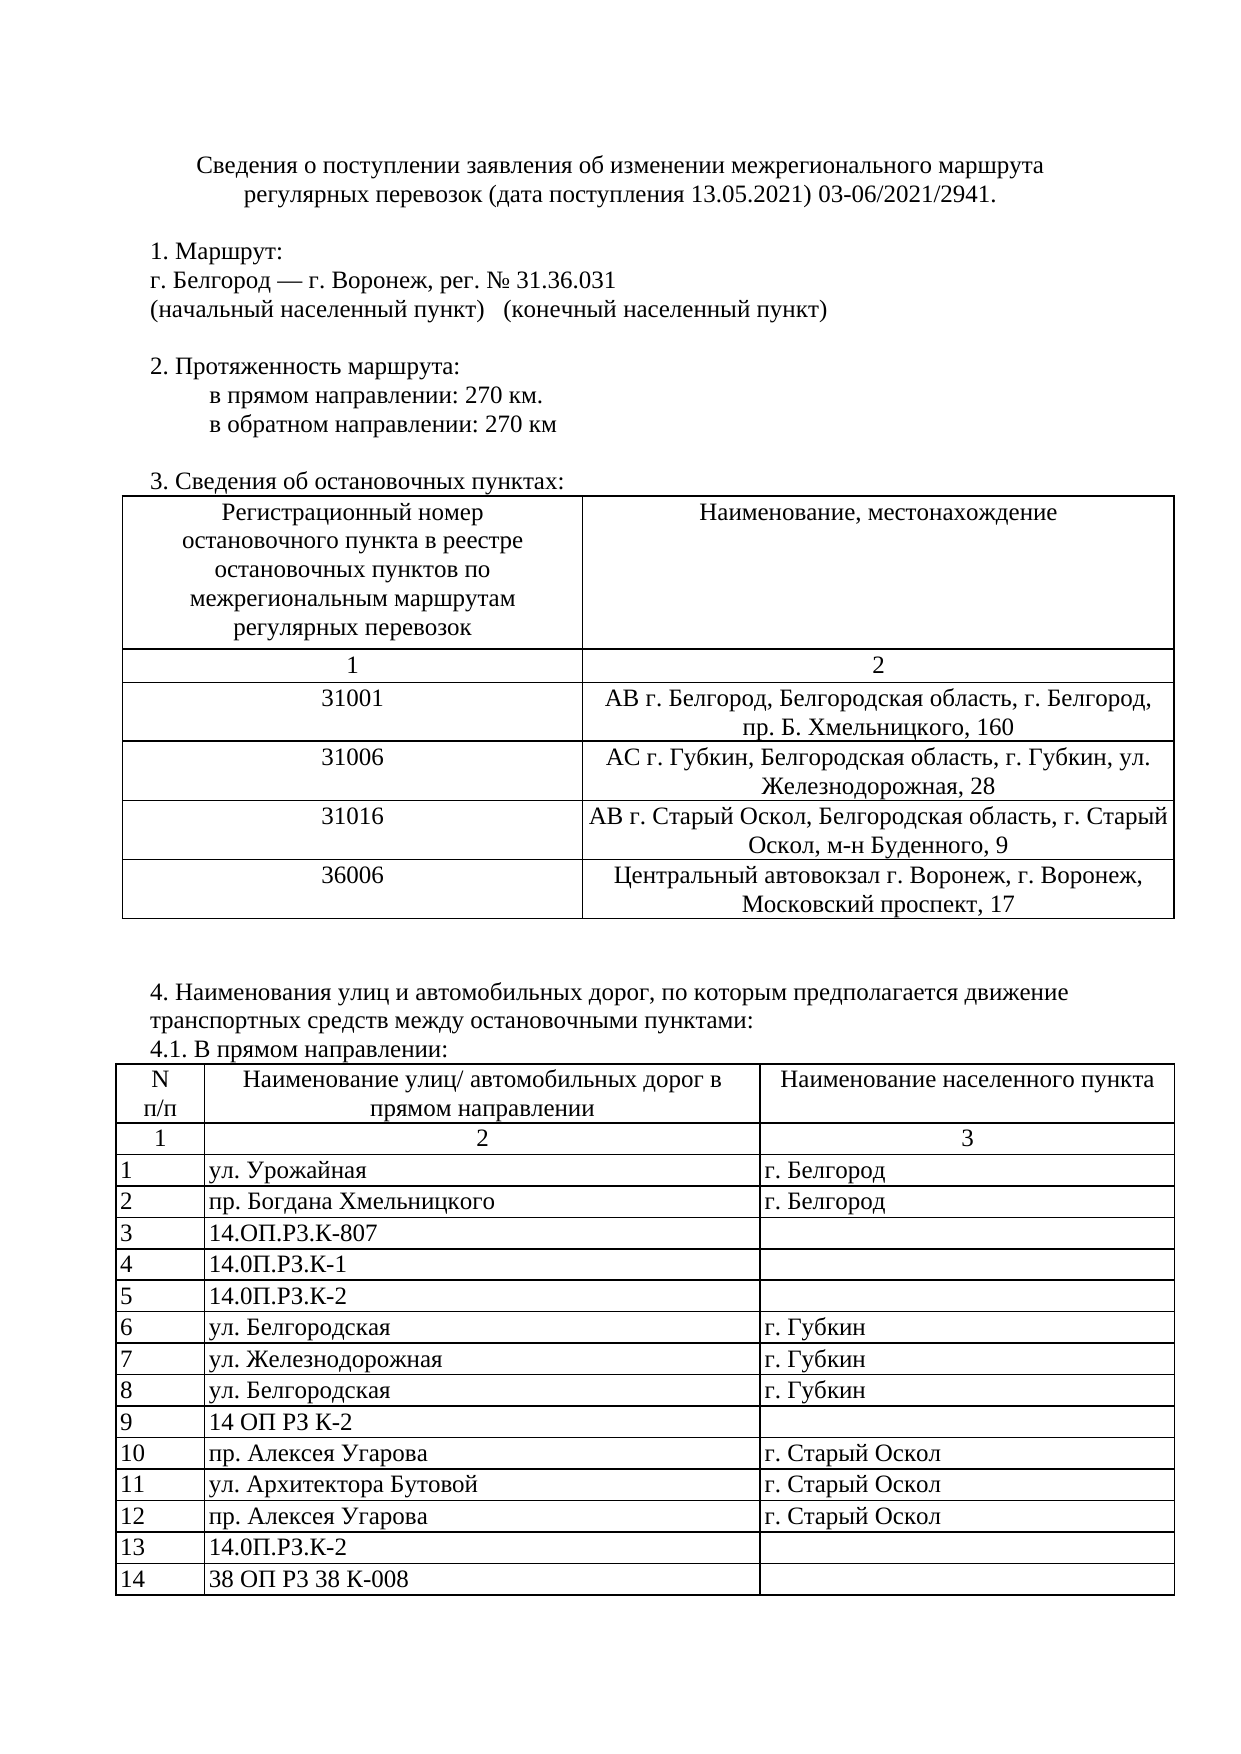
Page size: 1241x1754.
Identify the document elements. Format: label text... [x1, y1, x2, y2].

table_cell 6 [117, 1312, 204, 1342]
table_cell ул. Архитектора Бутовой [205, 1470, 759, 1499]
table_cell 14.0П.РЗ.К-2 [205, 1281, 759, 1311]
table_cell 2 [205, 1124, 759, 1153]
table_cell 31016 [123, 801, 582, 858]
table_header N п/п [117, 1065, 204, 1122]
table_cell ул. Белгородская [205, 1375, 759, 1405]
text 4. Наименования улиц и автомобильных дорог, по которым предполагается движение транспортных средств между остановочными пунктами: [150, 977, 1090, 1034]
table_cell ул. Железнодорожная [205, 1344, 759, 1374]
table_cell 3 [761, 1124, 1174, 1153]
table_header Наименование, местонахождение [583, 497, 1173, 648]
text 3. Сведения об остановочных пунктах: [150, 466, 1090, 495]
table_cell 3 [117, 1218, 204, 1248]
table_cell Центральный автовокзал г. Воронеж, г. Воронеж, Московский проспект, 17 [583, 860, 1173, 918]
table_cell 14.ОП.Р3.К-807 [205, 1218, 759, 1248]
table_cell [761, 1250, 1174, 1279]
table_cell г. Старый Оскол [761, 1438, 1174, 1468]
table_cell 14 ОП РЗ К-2 [205, 1407, 759, 1437]
text в прямом направлении: 270 км. [150, 380, 1090, 409]
table_cell [761, 1218, 1174, 1248]
text в обратном направлении: 270 км [150, 409, 1090, 437]
text 4.1. В прямом направлении: [150, 1034, 1090, 1063]
table_cell г. Белгород [761, 1155, 1174, 1185]
table_cell пр. Алексея Угарова [205, 1501, 759, 1531]
table_cell АС г. Губкин, Белгородская область, г. Губкин, ул. Железнодорожная, 28 [583, 742, 1173, 799]
table_cell 12 [117, 1501, 204, 1531]
table_cell 31006 [123, 742, 582, 799]
table_cell г. Белгород [761, 1187, 1174, 1216]
table_cell [761, 1533, 1174, 1562]
table_cell 14 [117, 1564, 204, 1594]
table_cell пр. Богдана Хмельницкого [205, 1187, 759, 1216]
table_cell АВ г. Белгород, Белгородская область, г. Белгород, пр. Б. Хмельницкого, 160 [583, 683, 1173, 740]
table_cell 5 [117, 1281, 204, 1311]
table_cell [761, 1281, 1174, 1311]
table_cell [761, 1407, 1174, 1437]
table_cell 2 [117, 1187, 204, 1216]
table_cell 11 [117, 1470, 204, 1499]
table_cell 38 ОП Р3 38 К-008 [205, 1564, 759, 1594]
table_header Наименование населенного пункта [761, 1065, 1174, 1122]
table_cell 1 [117, 1155, 204, 1185]
table_cell г. Старый Оскол [761, 1501, 1174, 1531]
text 1. Маршрут: [150, 236, 1090, 265]
table_cell 10 [117, 1438, 204, 1468]
table_cell [761, 1564, 1174, 1594]
table_cell 14.0П.РЗ.К-1 [205, 1250, 759, 1279]
text г. Белгород — г. Воронеж, рег. № 31.36.031 [150, 265, 1090, 294]
table_cell г. Губкин [761, 1344, 1174, 1374]
table_cell 1 [117, 1124, 204, 1153]
table_header Регистрационный номер остановочного пункта в реестре остановочных пунктов по межрегиональным маршрутам регулярных перевозок [123, 497, 582, 648]
table_header Наименование улиц/ автомобильных дорог в прямом направлении [205, 1065, 759, 1122]
table_cell 14.0П.РЗ.К-2 [205, 1533, 759, 1562]
table_cell 13 [117, 1533, 204, 1562]
table_cell г. Губкин [761, 1375, 1174, 1405]
table_cell 8 [117, 1375, 204, 1405]
table_cell АВ г. Старый Оскол, Белгородская область, г. Старый Оскол, м-н Буденного, 9 [583, 801, 1173, 858]
table_cell пр. Алексея Угарова [205, 1438, 759, 1468]
table_cell 1 [123, 650, 582, 681]
table_cell ул. Белгородская [205, 1312, 759, 1342]
table_cell ул. Урожайная [205, 1155, 759, 1185]
table_cell 7 [117, 1344, 204, 1374]
text 2. Протяженность маршрута: [150, 351, 1090, 380]
table_cell г. Старый Оскол [761, 1470, 1174, 1499]
text Сведения о поступлении заявления об изменении межрегионального маршрута регулярных перевозок (дата поступления 13.05.2021) 03-06/2021/2941. [150, 150, 1090, 207]
table_cell г. Губкин [761, 1312, 1174, 1342]
text (начальный населенный пункт) (конечный населенный пункт) [150, 294, 1090, 322]
table_cell 4 [117, 1250, 204, 1279]
table_cell 36006 [123, 860, 582, 918]
table_cell 9 [117, 1407, 204, 1437]
table_cell 31001 [123, 683, 582, 740]
table_cell 2 [583, 650, 1173, 681]
